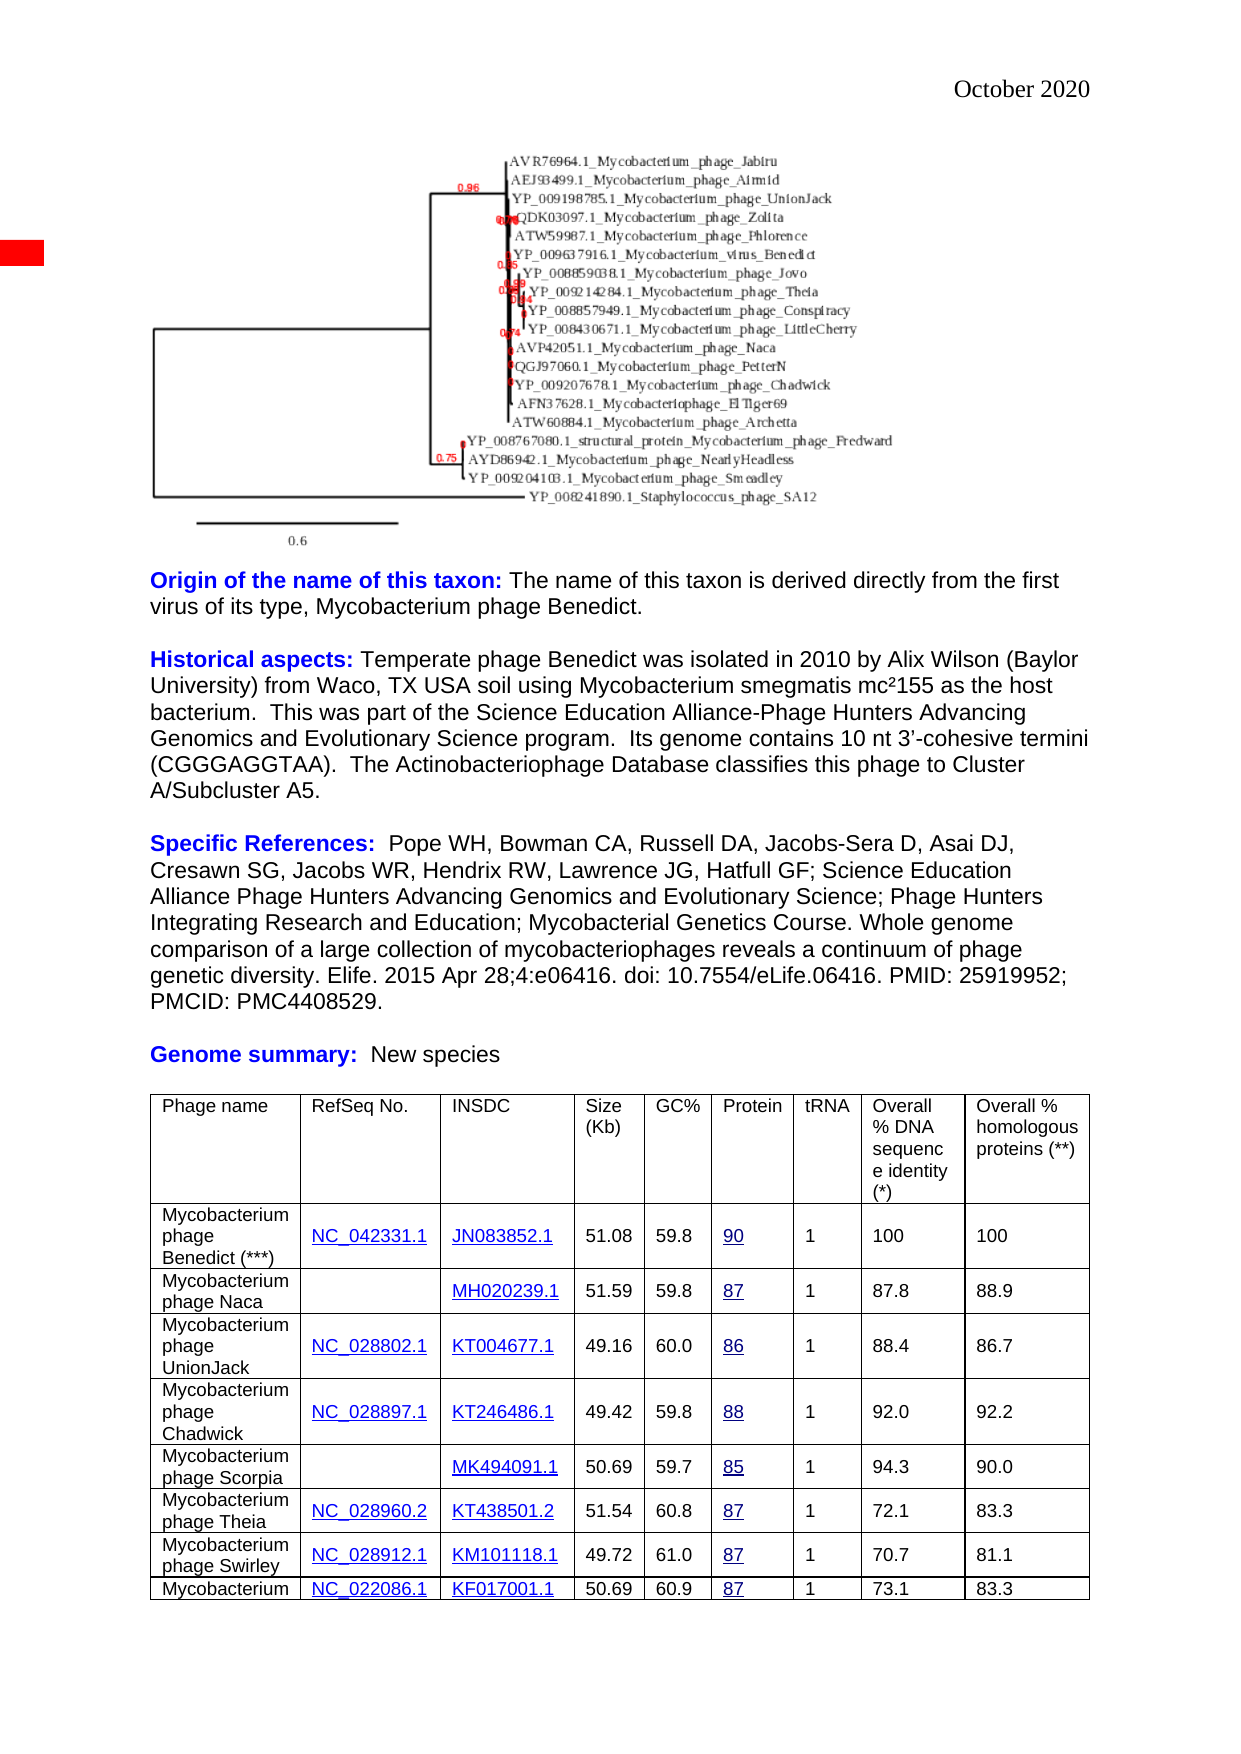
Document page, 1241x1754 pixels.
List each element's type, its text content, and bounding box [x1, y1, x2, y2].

table_cell 100 [862, 1204, 964, 1268]
table_cell 81.1 [966, 1533, 1089, 1576]
table_cell 90.0 [966, 1445, 1089, 1488]
table_cell 86.7 [966, 1314, 1089, 1378]
table_cell [301, 1269, 440, 1312]
table_cell Mycobacterium phage Naca [151, 1269, 300, 1312]
table_cell NC_028897.1 [301, 1379, 440, 1444]
table_cell 100 [966, 1204, 1089, 1268]
table_cell 92.2 [966, 1379, 1089, 1444]
table_cell 94.3 [862, 1445, 964, 1488]
table_cell Mycobacterium phage Benedict (***) [151, 1204, 300, 1268]
table_cell MK494091.1 [441, 1445, 574, 1488]
table_cell 87 [712, 1489, 793, 1532]
table_cell 51.08 [575, 1204, 644, 1268]
text Origin of the name of this taxon: The name of this taxon is derived directly from the first virus of its type, Mycobacterium phage Benedict. [150, 567, 1090, 619]
table_header INSDC [441, 1095, 574, 1203]
table_cell 88.9 [966, 1269, 1089, 1312]
table_cell NC_028802.1 [301, 1314, 440, 1378]
table_header Size (Kb) [575, 1095, 644, 1203]
picture [150, 150, 1090, 555]
table_cell 86 [712, 1314, 793, 1378]
table_cell 87 [712, 1533, 793, 1576]
text Specific References: Pope WH, Bowman CA, Russell DA, Jacobs-Sera D, Asai DJ, Cresawn SG, Jacobs WR, Hendrix RW, Lawrence JG, Hatfull GF; Science Education Alliance Phage Hunters Advancing Genomics and Evolutionary Science; Phage Hunters Integrating Research and Education; Mycobacterial Genetics Course. Whole genome comparison of a large collection of mycobacteriophages reveals a continuum of phage genetic diversity. Elife. 2015 Apr 28;4:e06416. doi: 10.7554/eLife.06416. PMID: 25919952; PMCID: PMC4408529. [150, 830, 1090, 1015]
table_cell 85 [712, 1445, 793, 1488]
table_cell 60.9 [645, 1578, 711, 1599]
table_header Overall % DNA sequence identity (*) [862, 1095, 964, 1203]
table_header GC% [645, 1095, 711, 1203]
table_cell KF017001.1 [441, 1578, 574, 1599]
text Historical aspects: Temperate phage Benedict was isolated in 2010 by Alix Wilson (Baylor University) from Waco, TX USA soil using Mycobacterium smegmatis mc²155 as the host bacterium. This was part of the Science Education Alliance-Phage Hunters Advancing Genomics and Evolutionary Science program. Its genome contains 10 nt 3’-cohesive termini (CGGGAGGTAA). The Actinobacteriophage Database classifies this phage to Cluster A/Subcluster A5. [150, 646, 1090, 804]
table_cell 87.8 [862, 1269, 964, 1312]
table_cell 1 [794, 1445, 861, 1488]
table_cell 60.8 [645, 1489, 711, 1532]
table_header tRNA [794, 1095, 861, 1203]
table_cell 50.69 [575, 1578, 644, 1599]
table_cell 1 [794, 1533, 861, 1576]
table_cell [301, 1445, 440, 1488]
text Genome summary: New species [150, 1041, 1090, 1067]
table_cell 1 [794, 1269, 861, 1312]
table_cell NC_042331.1 [301, 1204, 440, 1268]
table_cell 83.3 [966, 1489, 1089, 1532]
table_cell 59.8 [645, 1269, 711, 1312]
table_cell NC_028912.1 [301, 1533, 440, 1576]
table_cell 73.1 [862, 1578, 964, 1599]
table_cell 88.4 [862, 1314, 964, 1378]
table_cell KT246486.1 [441, 1379, 574, 1444]
table_cell 59.7 [645, 1445, 711, 1488]
table_header Overall % homologous proteins (**) [966, 1095, 1089, 1203]
table_cell 1 [794, 1379, 861, 1444]
table_cell MH020239.1 [441, 1269, 574, 1312]
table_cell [151, 1578, 300, 1599]
table_cell 61.0 [645, 1533, 711, 1576]
table_cell 60.0 [645, 1314, 711, 1378]
table_cell 59.8 [645, 1204, 711, 1268]
table_cell Mycobacterium phage Swirley [151, 1533, 300, 1576]
table_cell 83.3 [966, 1578, 1089, 1599]
table_cell 70.7 [862, 1533, 964, 1576]
table_cell 1 [794, 1314, 861, 1378]
table_header Phage name [151, 1095, 300, 1203]
table_cell 72.1 [862, 1489, 964, 1532]
table_cell 1 [794, 1204, 861, 1268]
table_cell 50.69 [575, 1445, 644, 1488]
table_cell 87 [712, 1578, 793, 1599]
table_header Protein [712, 1095, 793, 1203]
table_cell 49.16 [575, 1314, 644, 1378]
table_cell 51.59 [575, 1269, 644, 1312]
table_cell 59.8 [645, 1379, 711, 1444]
table_cell 1 [794, 1489, 861, 1532]
table_cell 1 [794, 1578, 861, 1599]
table_cell Mycobacterium phage Chadwick [151, 1379, 300, 1444]
table_cell KT438501.2 [441, 1489, 574, 1532]
table_cell Mycobacterium phage Scorpia [151, 1445, 300, 1488]
table_cell KT004677.1 [441, 1314, 574, 1378]
table_cell KM101118.1 [441, 1533, 574, 1576]
table_cell 88 [712, 1379, 793, 1444]
table_cell 49.72 [575, 1533, 644, 1576]
table_cell 49.42 [575, 1379, 644, 1444]
table_cell NC_022086.1 [301, 1578, 440, 1599]
table_cell 90 [712, 1204, 793, 1268]
table_cell 51.54 [575, 1489, 644, 1532]
table_cell 92.0 [862, 1379, 964, 1444]
table_cell Mycobacterium phage Theia [151, 1489, 300, 1532]
table_cell JN083852.1 [441, 1204, 574, 1268]
table_cell 87 [712, 1269, 793, 1312]
table_cell Mycobacterium phage UnionJack [151, 1314, 300, 1378]
table_cell NC_028960.2 [301, 1489, 440, 1532]
table_header RefSeq No. [301, 1095, 440, 1203]
